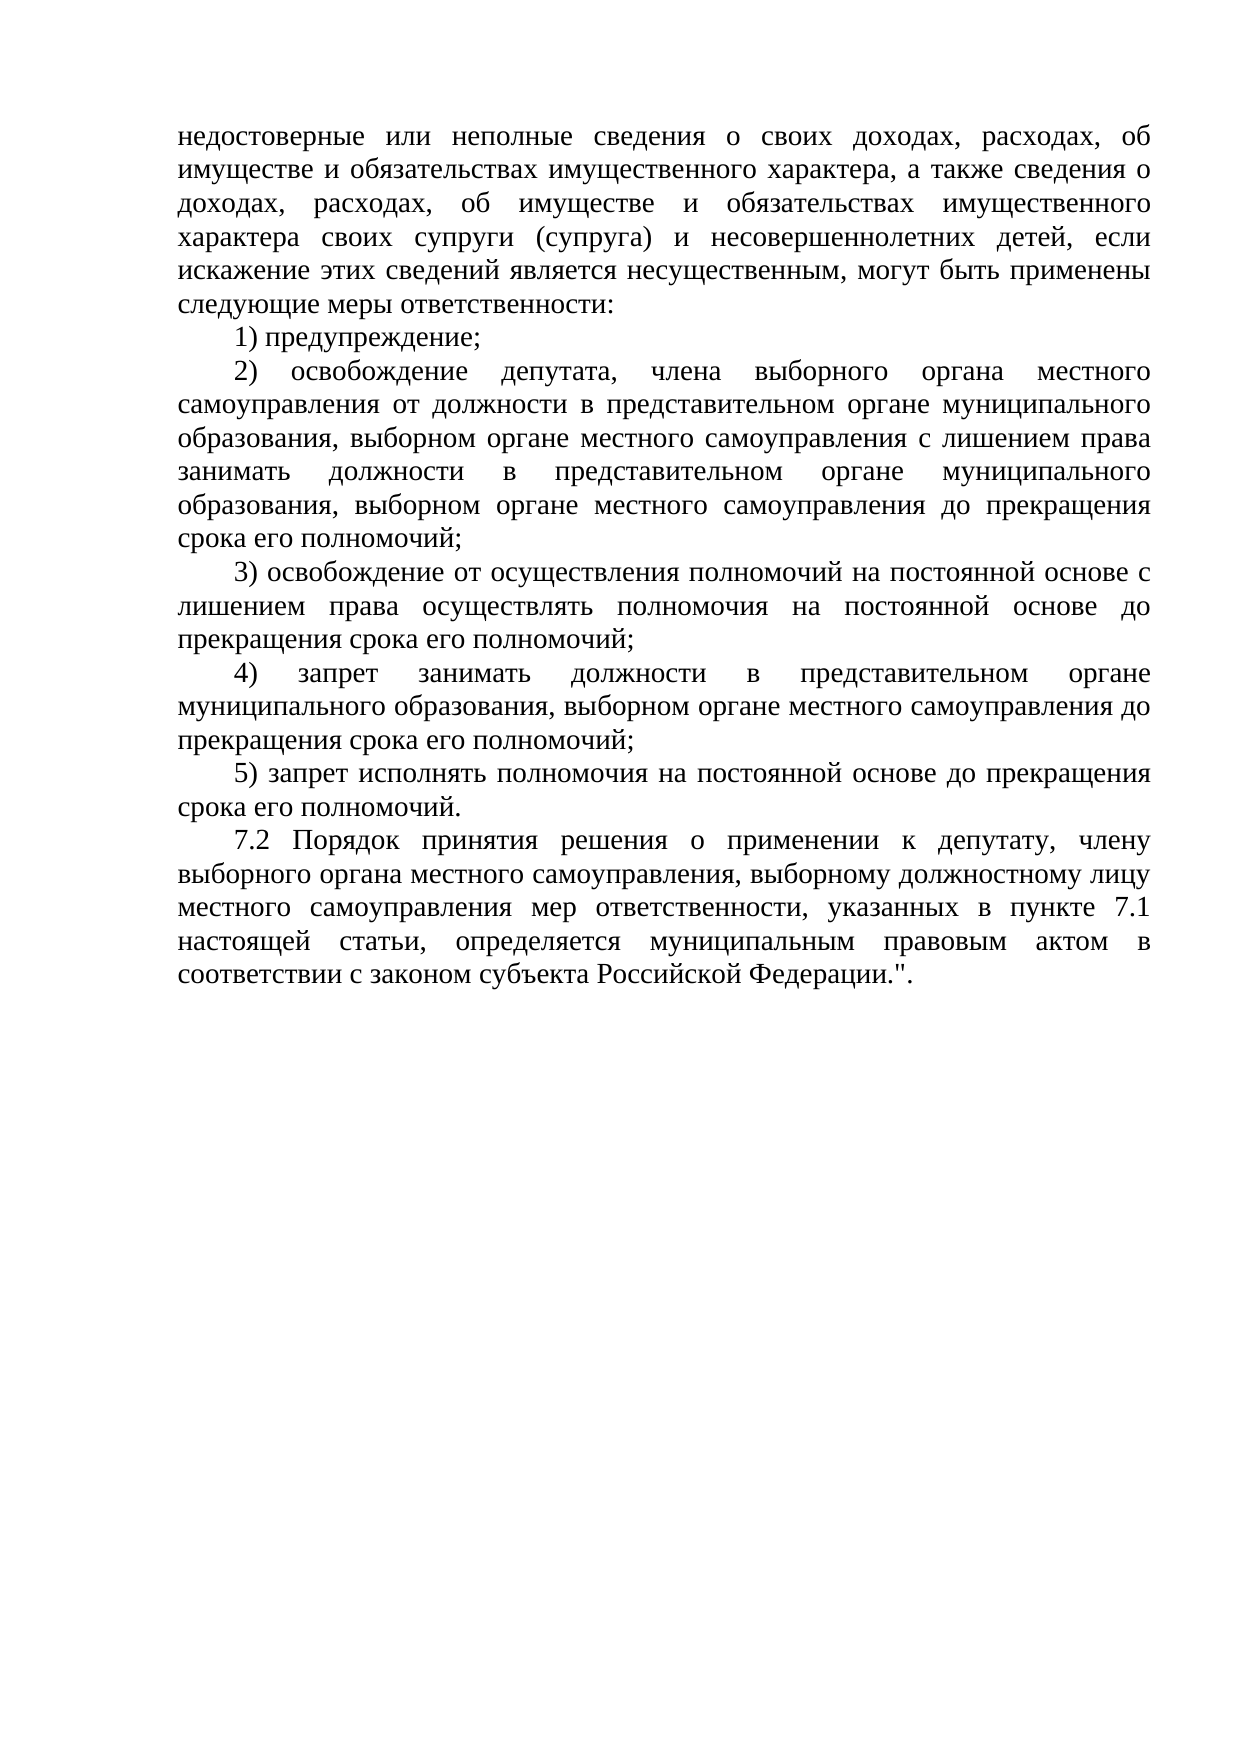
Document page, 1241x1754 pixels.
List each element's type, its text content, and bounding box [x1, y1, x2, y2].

text 5) запрет исполнять полномочия на постоянной основе до прекращения срока его полномочий. [177, 755, 1152, 822]
text 1) предупреждение; [177, 319, 1152, 353]
text 3) освобождение от осуществления полномочий на постоянной основе с лишением права осуществлять полномочия на постоянной основе до прекращения срока его полномочий; [177, 554, 1152, 655]
text 2) освобождение депутата, члена выборного органа местного самоуправления от должности в представительном органе муниципального образования, выборном органе местного самоуправления с лишением права занимать должности в представительном органе муниципального образования, выборном органе местного самоуправления до прекращения срока его полномочий; [177, 353, 1152, 554]
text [177, 118, 1152, 319]
text 4) запрет занимать должности в представительном органе муниципального образования, выборном органе местного самоуправления до прекращения срока его полномочий; [177, 655, 1152, 755]
text 7.2 Порядок принятия решения о применении к депутату, члену выборного органа местного самоуправления, выборному должностному лицу местного самоуправления мер ответственности, указанных в пункте 7.1 настоящей статьи, определяется муниципальным правовым актом в соответствии с законом субъекта Российской Федерации.". [177, 822, 1152, 990]
